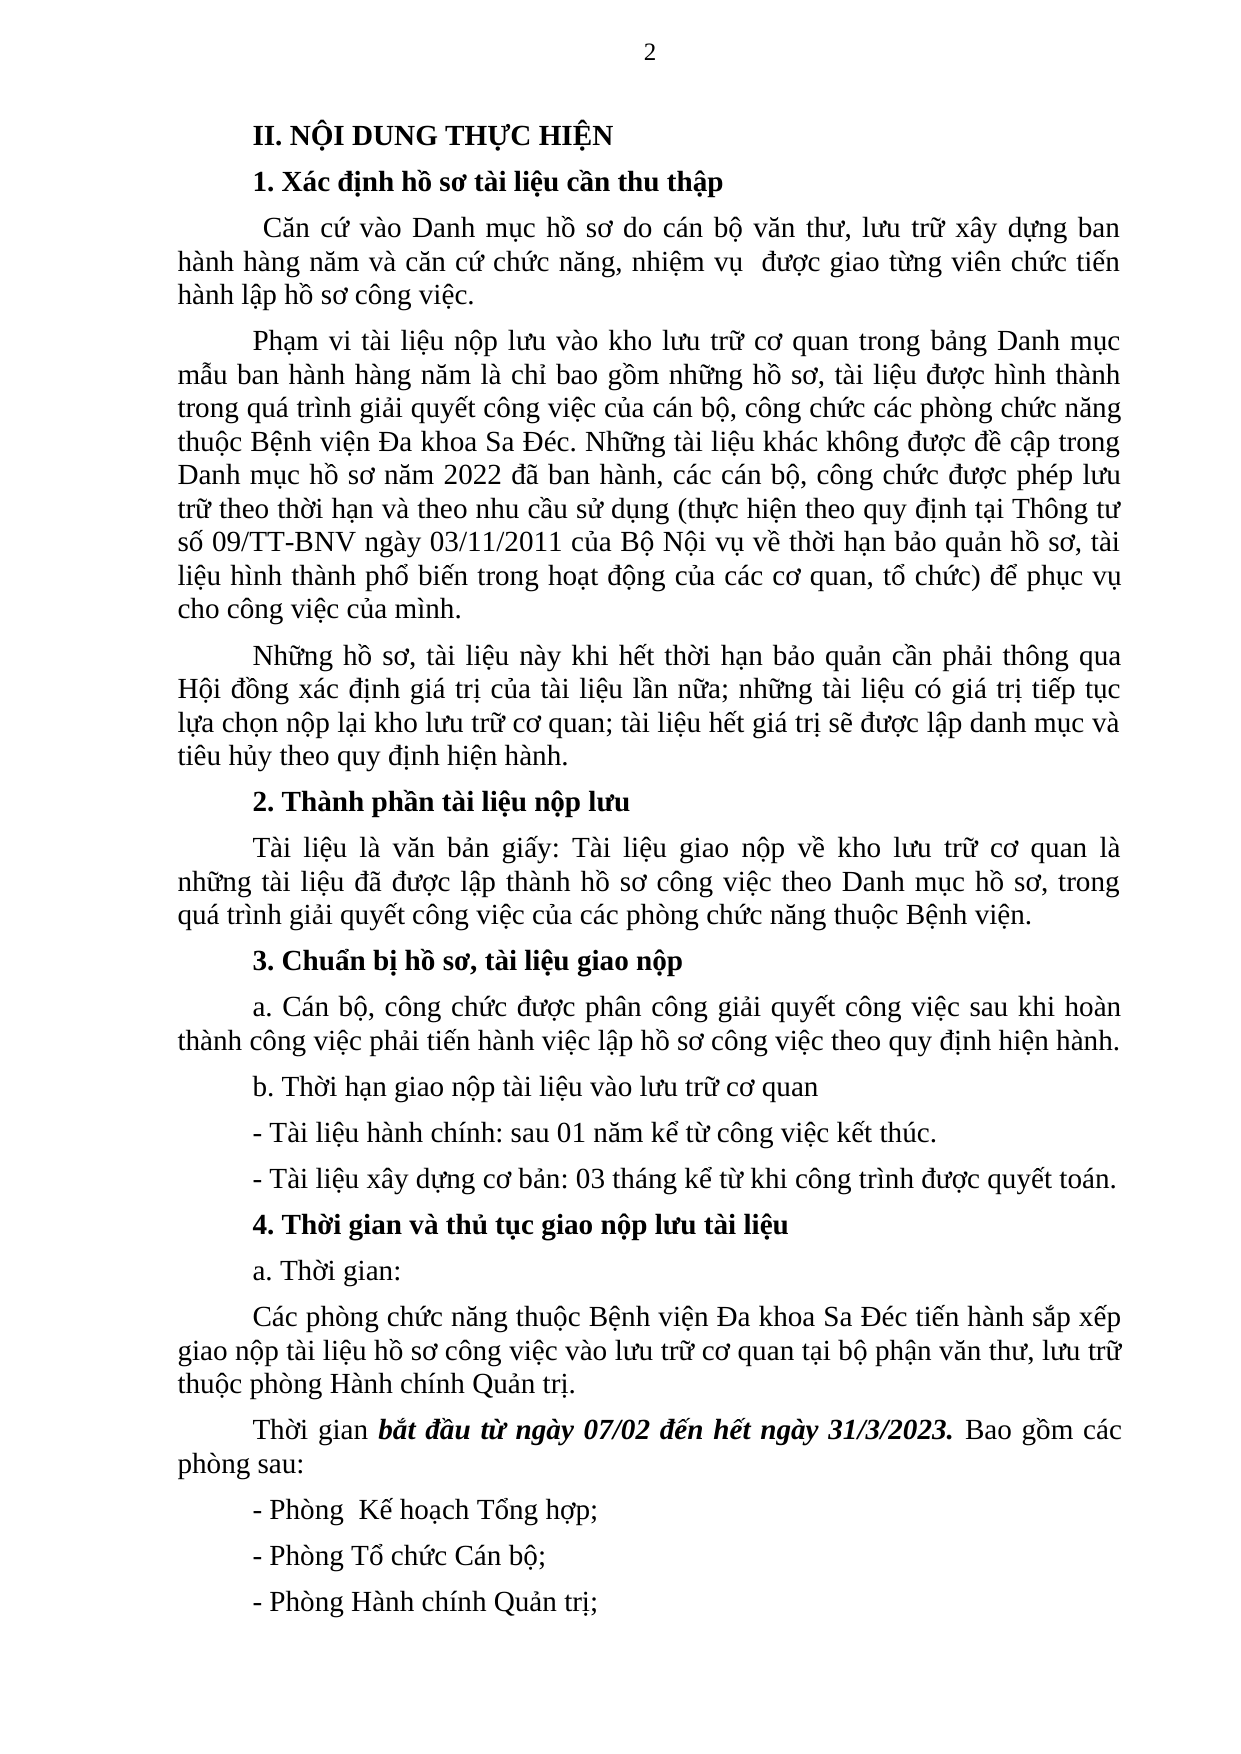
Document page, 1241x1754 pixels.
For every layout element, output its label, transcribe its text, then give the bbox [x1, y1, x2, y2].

text Phạm vi tài liệu nộp lưu vào kho lưu trữ cơ quan trong bảng Danh mục mẫu ban hành hàng năm là chỉ bao gồm những hồ sơ, tài liệu được hình thành trong quá trình giải quyết công việc của cán bộ, công chức các phòng chức năng thuộc Bệnh viện Đa khoa Sa Đéc. Những tài liệu khác không được đề cập trong Danh mục hồ sơ năm 2022 đã ban hành, các cán bộ, công chức được phép lưu trữ theo thời hạn và theo nhu cầu sử dụng (thực hiện theo quy định tại Thông tư số 09/TT-BNV ngày 03/11/2011 của Bộ Nội vụ về thời hạn bảo quản hồ sơ, tài liệu hình thành phổ biến trong hoạt động của các cơ quan, tổ chức) để phục vụ cho công việc của mình. [177, 323, 1122, 625]
text - Tài liệu xây dựng cơ bản: 03 tháng kể từ khi công trình được quyết toán. [177, 1161, 1122, 1195]
text 4. Thời gian và thủ tục giao nộp lưu tài liệu [177, 1207, 1122, 1241]
text Thời gian bắt đầu từ ngày 07/02 đến hết ngày 31/3/2023. Bao gồm các phòng sau: [177, 1412, 1122, 1479]
text 1. Xác định hồ sơ tài liệu cần thu thập [177, 164, 1122, 198]
text - Phòng Kế hoạch Tổng hợp; [177, 1492, 1122, 1526]
text a. Thời gian: [177, 1253, 1122, 1287]
text - Phòng Hành chính Quản trị; [177, 1584, 1122, 1618]
text a. Cán bộ, công chức được phân công giải quyết công việc sau khi hoàn thành công việc phải tiến hành việc lập hồ sơ công việc theo quy định hiện hành. [177, 989, 1122, 1057]
text b. Thời hạn giao nộp tài liệu vào lưu trữ cơ quan [177, 1069, 1122, 1103]
text Căn cứ vào Danh mục hồ sơ do cán bộ văn thư, lưu trữ xây dựng ban hành hàng năm và căn cứ chức năng, nhiệm vụ được giao từng viên chức tiến hành lập hồ sơ công việc. [177, 210, 1122, 311]
text 2. Thành phần tài liệu nộp lưu [177, 784, 1122, 818]
text 3. Chuẩn bị hồ sơ, tài liệu giao nộp [177, 943, 1122, 977]
text - Phòng Tổ chức Cán bộ; [177, 1538, 1122, 1572]
text II. NỘI DUNG THỰC HIỆN [177, 118, 1122, 152]
text Tài liệu là văn bản giấy: Tài liệu giao nộp về kho lưu trữ cơ quan là những tài liệu đã được lập thành hồ sơ công việc theo Danh mục hồ sơ, trong quá trình giải quyết công việc của các phòng chức năng thuộc Bệnh viện. [177, 830, 1122, 931]
text - Tài liệu hành chính: sau 01 năm kể từ công việc kết thúc. [177, 1115, 1122, 1149]
text Những hồ sơ, tài liệu này khi hết thời hạn bảo quản cần phải thông qua Hội đồng xác định giá trị của tài liệu lần nữa; những tài liệu có giá trị tiếp tục lựa chọn nộp lại kho lưu trữ cơ quan; tài liệu hết giá trị sẽ được lập danh mục và tiêu hủy theo quy định hiện hành. [177, 638, 1122, 772]
text Các phòng chức năng thuộc Bệnh viện Đa khoa Sa Đéc tiến hành sắp xếp giao nộp tài liệu hồ sơ công việc vào lưu trữ cơ quan tại bộ phận văn thư, lưu trữ thuộc phòng Hành chính Quản trị. [177, 1299, 1122, 1400]
